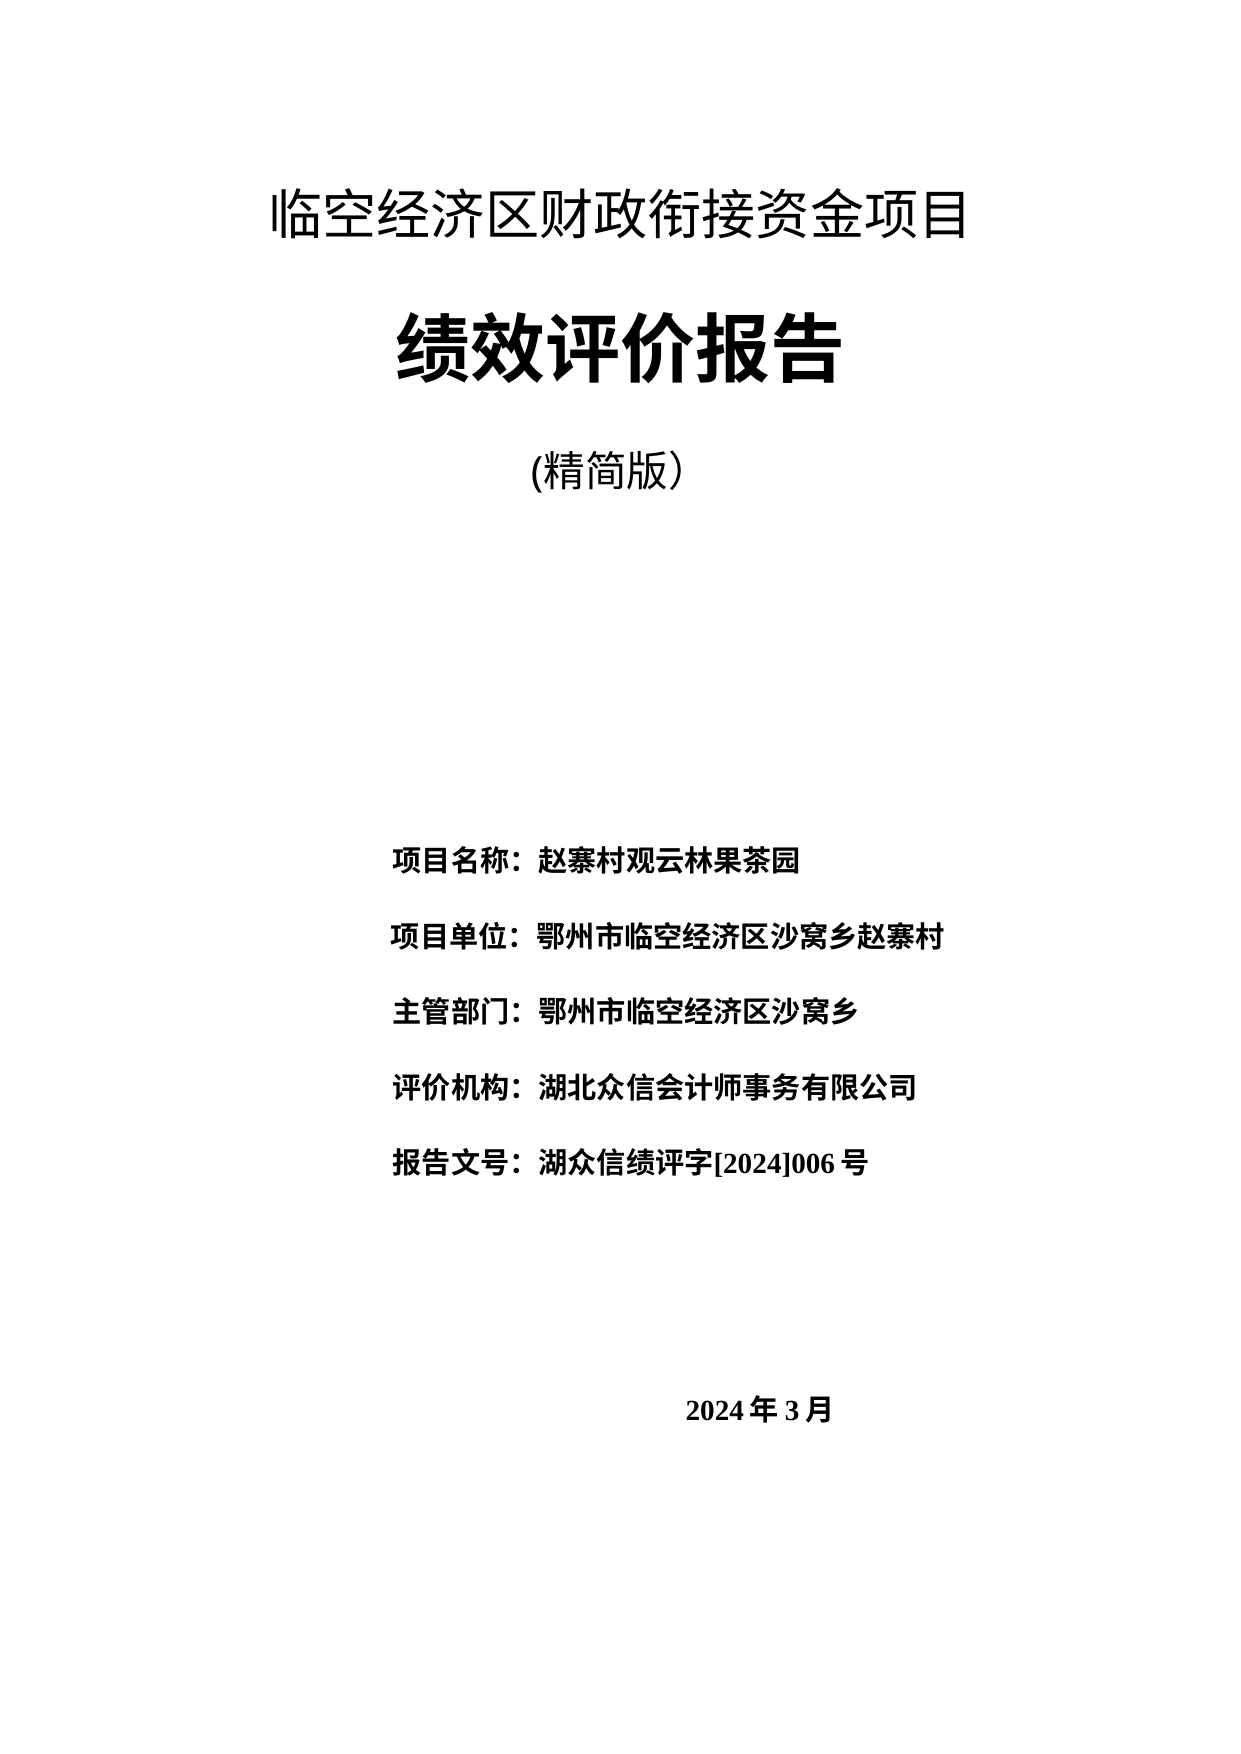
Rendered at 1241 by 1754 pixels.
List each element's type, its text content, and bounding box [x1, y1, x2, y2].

text (精简版） [187, 436, 1053, 501]
text 项目单位：鄂州市临空经济区沙窝乡赵寨村 [187, 902, 1053, 967]
text 绩效评价报告 [187, 279, 1053, 409]
text 主管部门：鄂州市临空经济区沙窝乡 [187, 977, 1053, 1042]
text 2024年3月 [187, 1376, 1053, 1441]
text 项目名称：赵寨村观云林果茶园 [187, 826, 1053, 891]
text 报告文号：湖众信绩评字[2024]006号 [187, 1128, 1053, 1193]
text 临空经济区财政衔接资金项目 [187, 162, 1053, 259]
text 评价机构：湖北众信会计师事务有限公司 [187, 1053, 1053, 1118]
